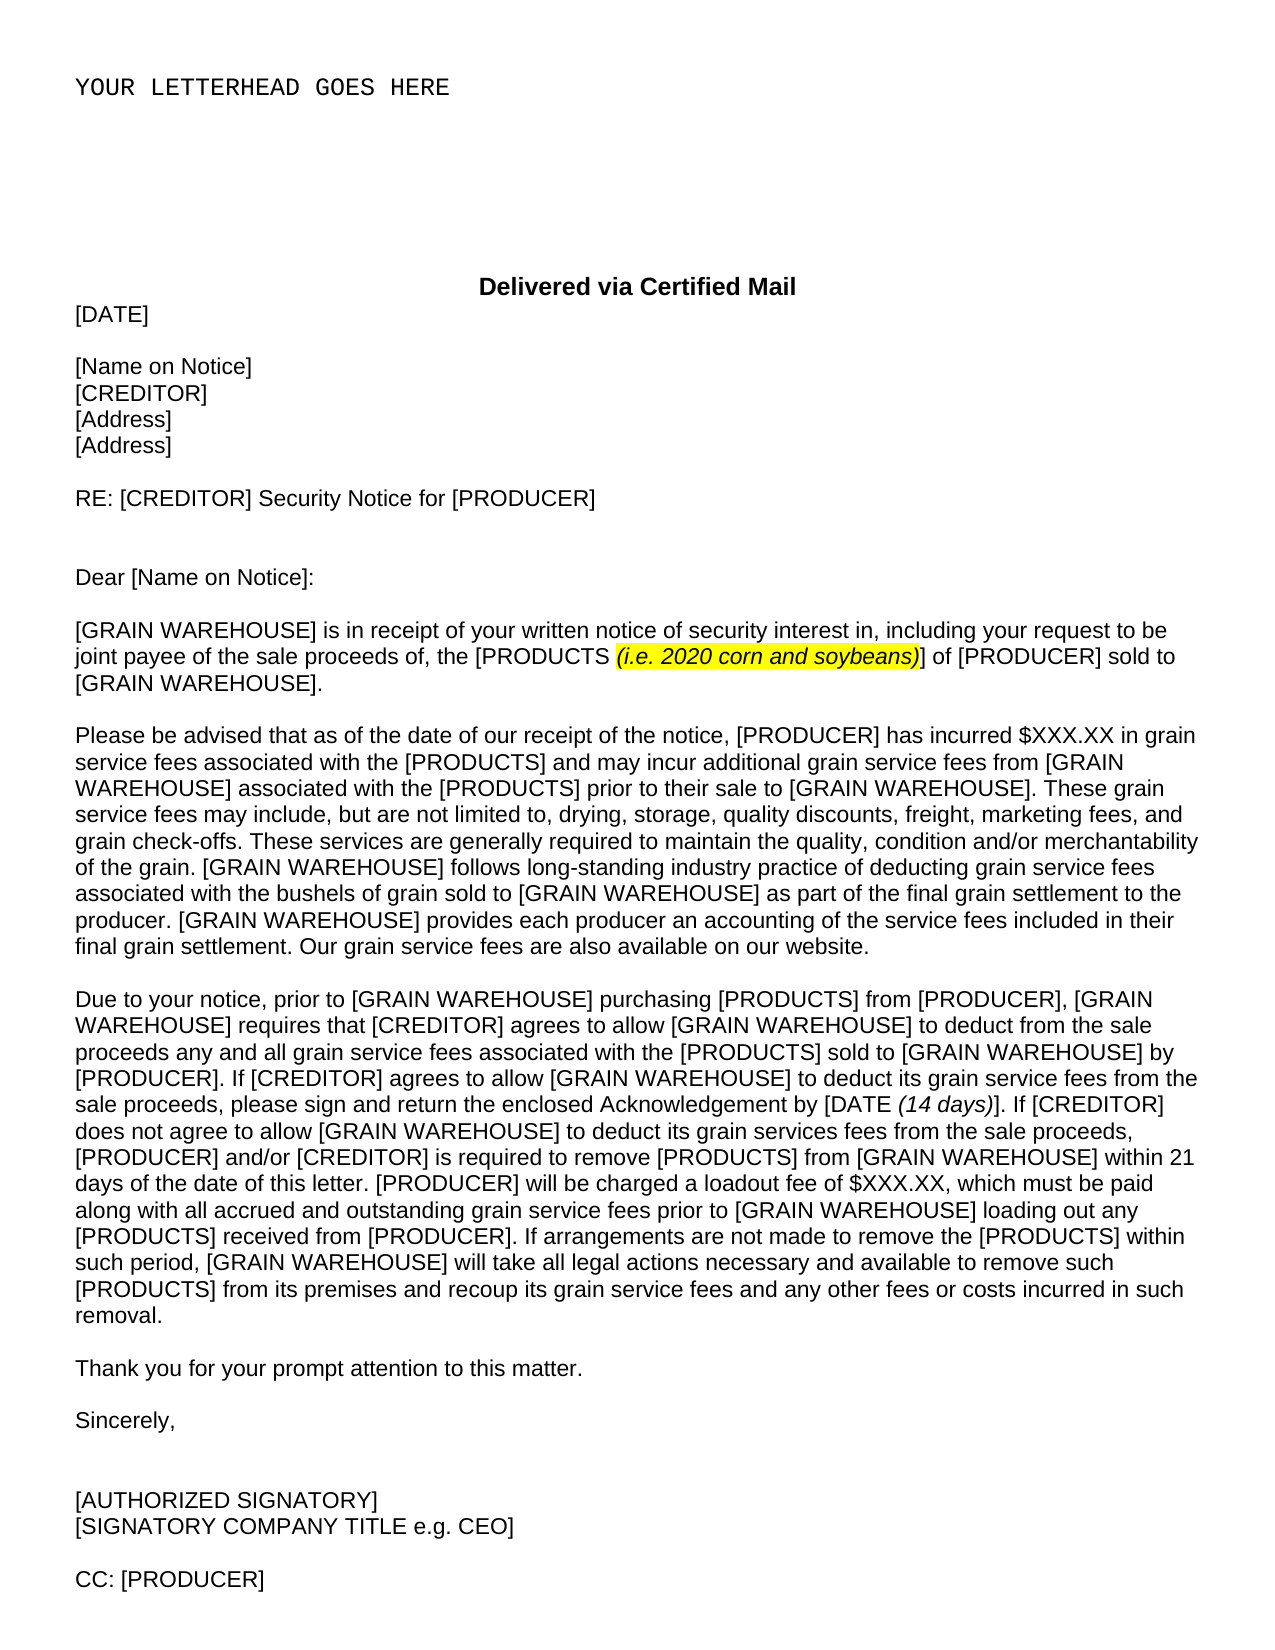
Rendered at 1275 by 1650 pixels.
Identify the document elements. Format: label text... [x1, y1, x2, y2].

text RE: [CREDITOR] Security Notice for [PRODUCER] [75, 485, 1200, 511]
text [Address] [75, 406, 1200, 432]
text [AUTHORIZED SIGNATORY] [75, 1487, 1200, 1513]
text [GRAIN WAREHOUSE] is in receipt of your written notice of security interest in, including your request to be joint payee of the sale proceeds of, the [PRODUCTS (i.e. 2020 corn and soybeans)] of [PRODUCER] sold to [GRAIN WAREHOUSE]. [75, 617, 1200, 696]
text Dear [Name on Notice]: [75, 564, 1200, 591]
text Thank you for your prompt attention to this matter. [75, 1355, 1200, 1381]
text Due to your notice, prior to [GRAIN WAREHOUSE] purchasing [PRODUCTS] from [PRODUCER], [GRAIN WAREHOUSE] requires that [CREDITOR] agrees to allow [GRAIN WAREHOUSE] to deduct from the sale proceeds any and all grain service fees associated with the [PRODUCTS] sold to [GRAIN WAREHOUSE] by [PRODUCER]. If [CREDITOR] agrees to allow [GRAIN WAREHOUSE] to deduct its grain service fees from the sale proceeds, please sign and return the enclosed Acknowledgement by [DATE (14 days)]. If [CREDITOR] does not agree to allow [GRAIN WAREHOUSE] to deduct its grain services fees from the sale proceeds, [PRODUCER] and/or [CREDITOR] is required to remove [PRODUCTS] from [GRAIN WAREHOUSE] within 21 days of the date of this letter. [PRODUCER] will be charged a loadout fee of $XXX.XX, which must be paid along with all accrued and outstanding grain service fees prior to [GRAIN WAREHOUSE] loading out any [PRODUCTS] received from [PRODUCER]. If arrangements are not made to remove the [PRODUCTS] within such period, [GRAIN WAREHOUSE] will take all legal actions necessary and available to remove such [PRODUCTS] from its premises and recoup its grain service fees and any other fees or costs incurred in such removal. [75, 986, 1200, 1328]
text Please be advised that as of the date of our receipt of the notice, [PRODUCER] has incurred $XXX.XX in grain service fees associated with the [PRODUCTS] and may incur additional grain service fees from [GRAIN WAREHOUSE] associated with the [PRODUCTS] prior to their sale to [GRAIN WAREHOUSE]. These grain service fees may include, but are not limited to, drying, storage, quality discounts, freight, marketing fees, and grain check-offs. These services are generally required to maintain the quality, condition and/or merchantability of the grain. [GRAIN WAREHOUSE] follows long-standing industry practice of deducting grain service fees associated with the bushels of grain sold to [GRAIN WAREHOUSE] as part of the final grain settlement to the producer. [GRAIN WAREHOUSE] provides each producer an accounting of the service fees included in their final grain settlement. Our grain service fees are also available on our website. [75, 722, 1200, 959]
text [Address] [75, 432, 1200, 459]
text Delivered via Certified Mail [75, 272, 1200, 301]
text Sincerely, [75, 1407, 1200, 1434]
text [Name on Notice] [75, 353, 1200, 380]
text [SIGNATORY COMPANY TITLE e.g. CEO] [75, 1513, 1200, 1539]
text [CREDITOR] [75, 380, 1200, 406]
text CC: [PRODUCER] [75, 1566, 1200, 1592]
text [DATE] [75, 301, 1200, 327]
